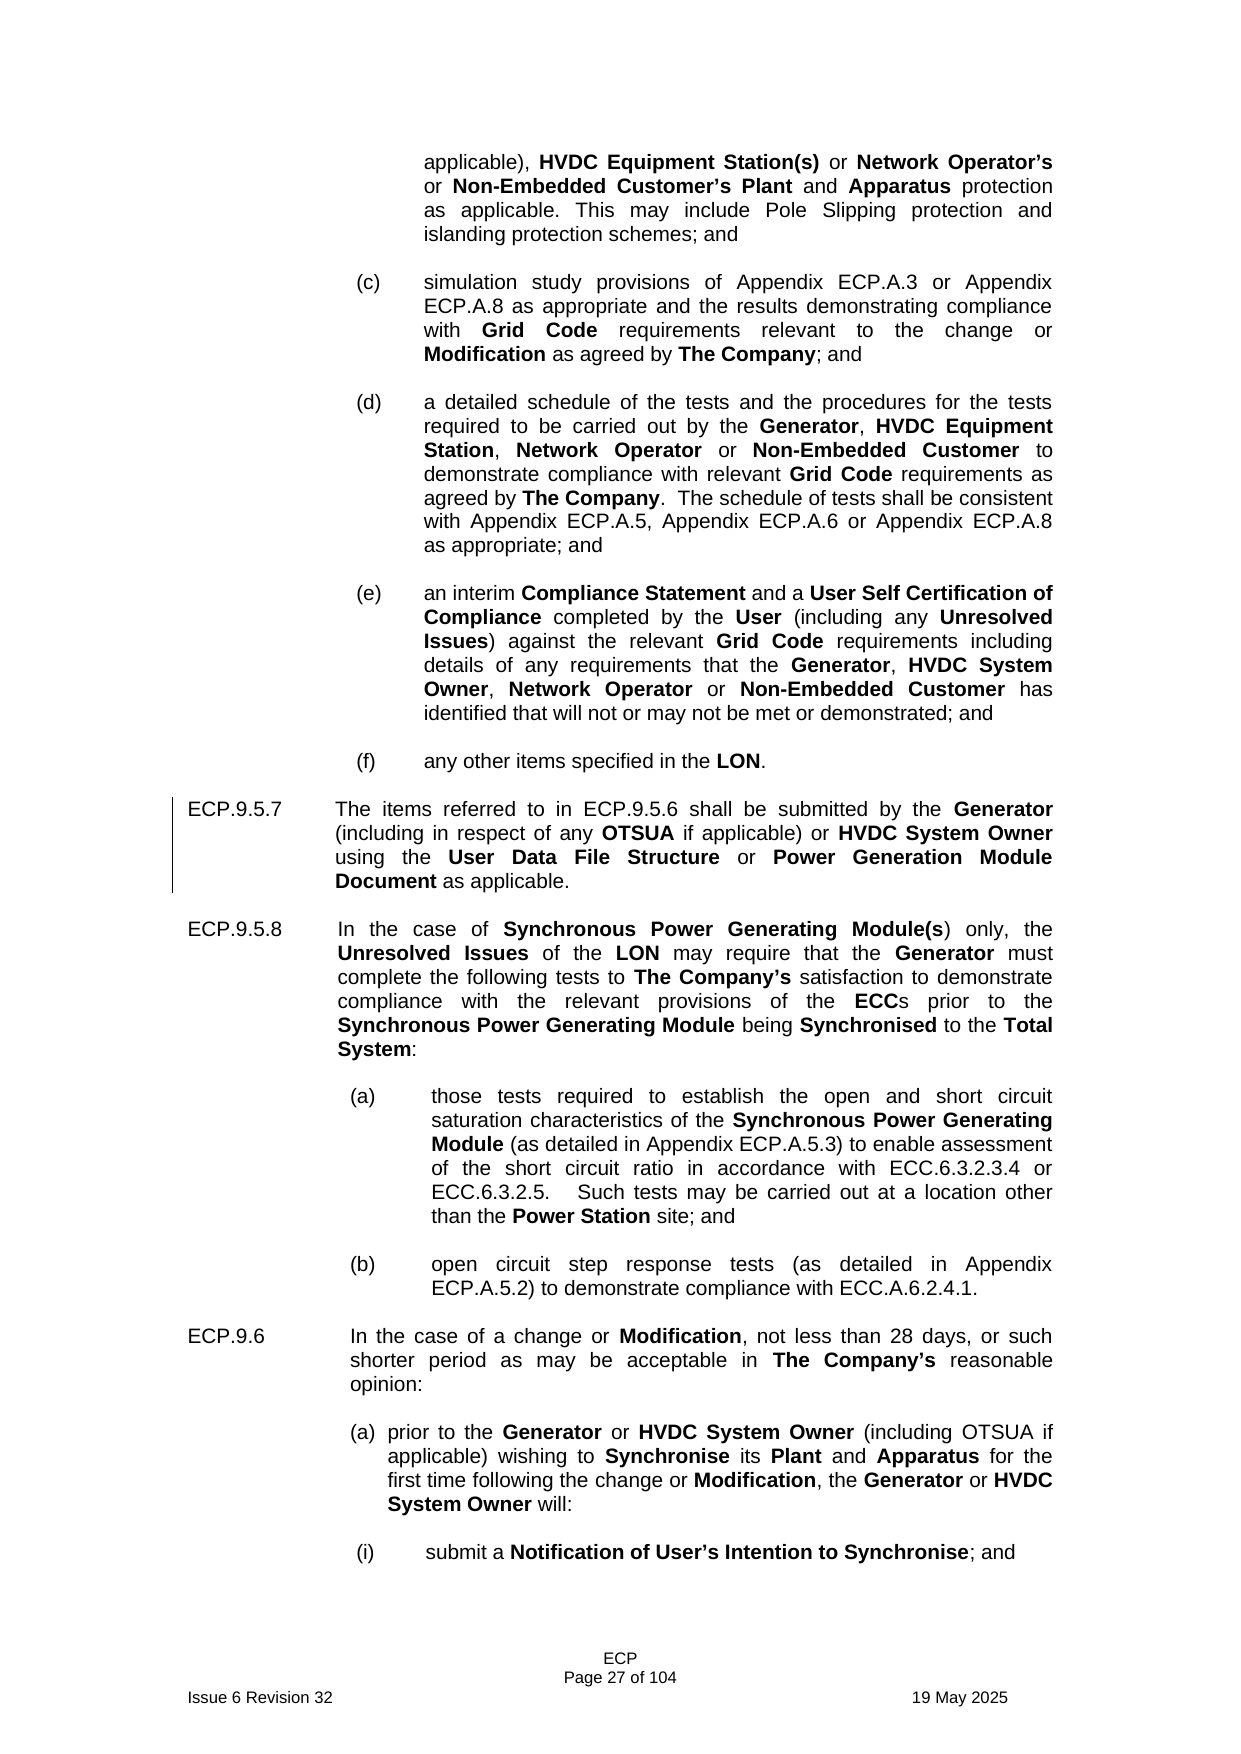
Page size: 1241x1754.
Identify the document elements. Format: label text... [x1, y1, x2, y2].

text (b) open circuit step response tests (as detailed in Appendix ECP.A.5.2) to demonstrate compliance with ECC.A.6.2.4.1. [350, 1252, 1053, 1300]
text (a) those tests required to establish the open and short circuit saturation characteristics of the Synchronous Power Generating Module (as detailed in Appendix ECP.A.5.3) to enable assessment of the short circuit ratio in accordance with ECC.6.3.2.3.4 or ECC.6.3.2.5. Such tests may be carried out at a location other than the Power Station site; and [350, 1084, 1053, 1228]
list prior to the Generator or HVDC System Owner (including OTSUA if applicable) wishing to Synchronise its Plant and Apparatus for the first time following the change or Modification, the Generator or HVDC System Owner will: [350, 1420, 1053, 1516]
text ECP.9.5.7 The items referred to in ECP.9.5.6 shall be submitted by the Generator (including in respect of any OTSUA if applicable) or HVDC System Owner using the User Data File Structure or Power Generation Module Document as applicable. [187, 797, 1053, 893]
text (d) a detailed schedule of the tests and the procedures for the tests required to be carried out by the Generator, HVDC Equipment Station, Network Operator or Non-Embedded Customer to demonstrate compliance with relevant Grid Code requirements as agreed by The Company. The schedule of tests shall be consistent with Appendix ECP.A.5, Appendix ECP.A.6 or Appendix ECP.A.8 as appropriate; and [356, 389, 1053, 557]
text (f) any other items specified in the LON. [356, 749, 1053, 773]
text ECP.9.6 In the case of a change or Modification, not less than 28 days, or such shorter period as may be acceptable in The Company’s reasonable opinion: [187, 1324, 1053, 1396]
text (i) submit a Notification of User’s Intention to Synchronise; and [356, 1539, 1053, 1563]
text (e) an interim Compliance Statement and a User Self Certification of Compliance completed by the User (including any Unresolved Issues) against the relevant Grid Code requirements including details of any requirements that the Generator, HVDC System Owner, Network Operator or Non-Embedded Customer has identified that will not or may not be met or demonstrated; and [356, 581, 1053, 725]
text (c) simulation study provisions of Appendix ECP.A.3 or Appendix ECP.A.8 as appropriate and the results demonstrating compliance with Grid Code requirements relevant to the change or Modification as agreed by The Company; and [356, 270, 1053, 366]
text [356, 150, 1053, 246]
text ECP.9.5.8 In the case of Synchronous Power Generating Module(s) only, the Unresolved Issues of the LON may require that the Generator must complete the following tests to The Company’s satisfaction to demonstrate compliance with the relevant provisions of the ECCs prior to the Synchronous Power Generating Module being Synchronised to the Total System: [187, 917, 1053, 1060]
